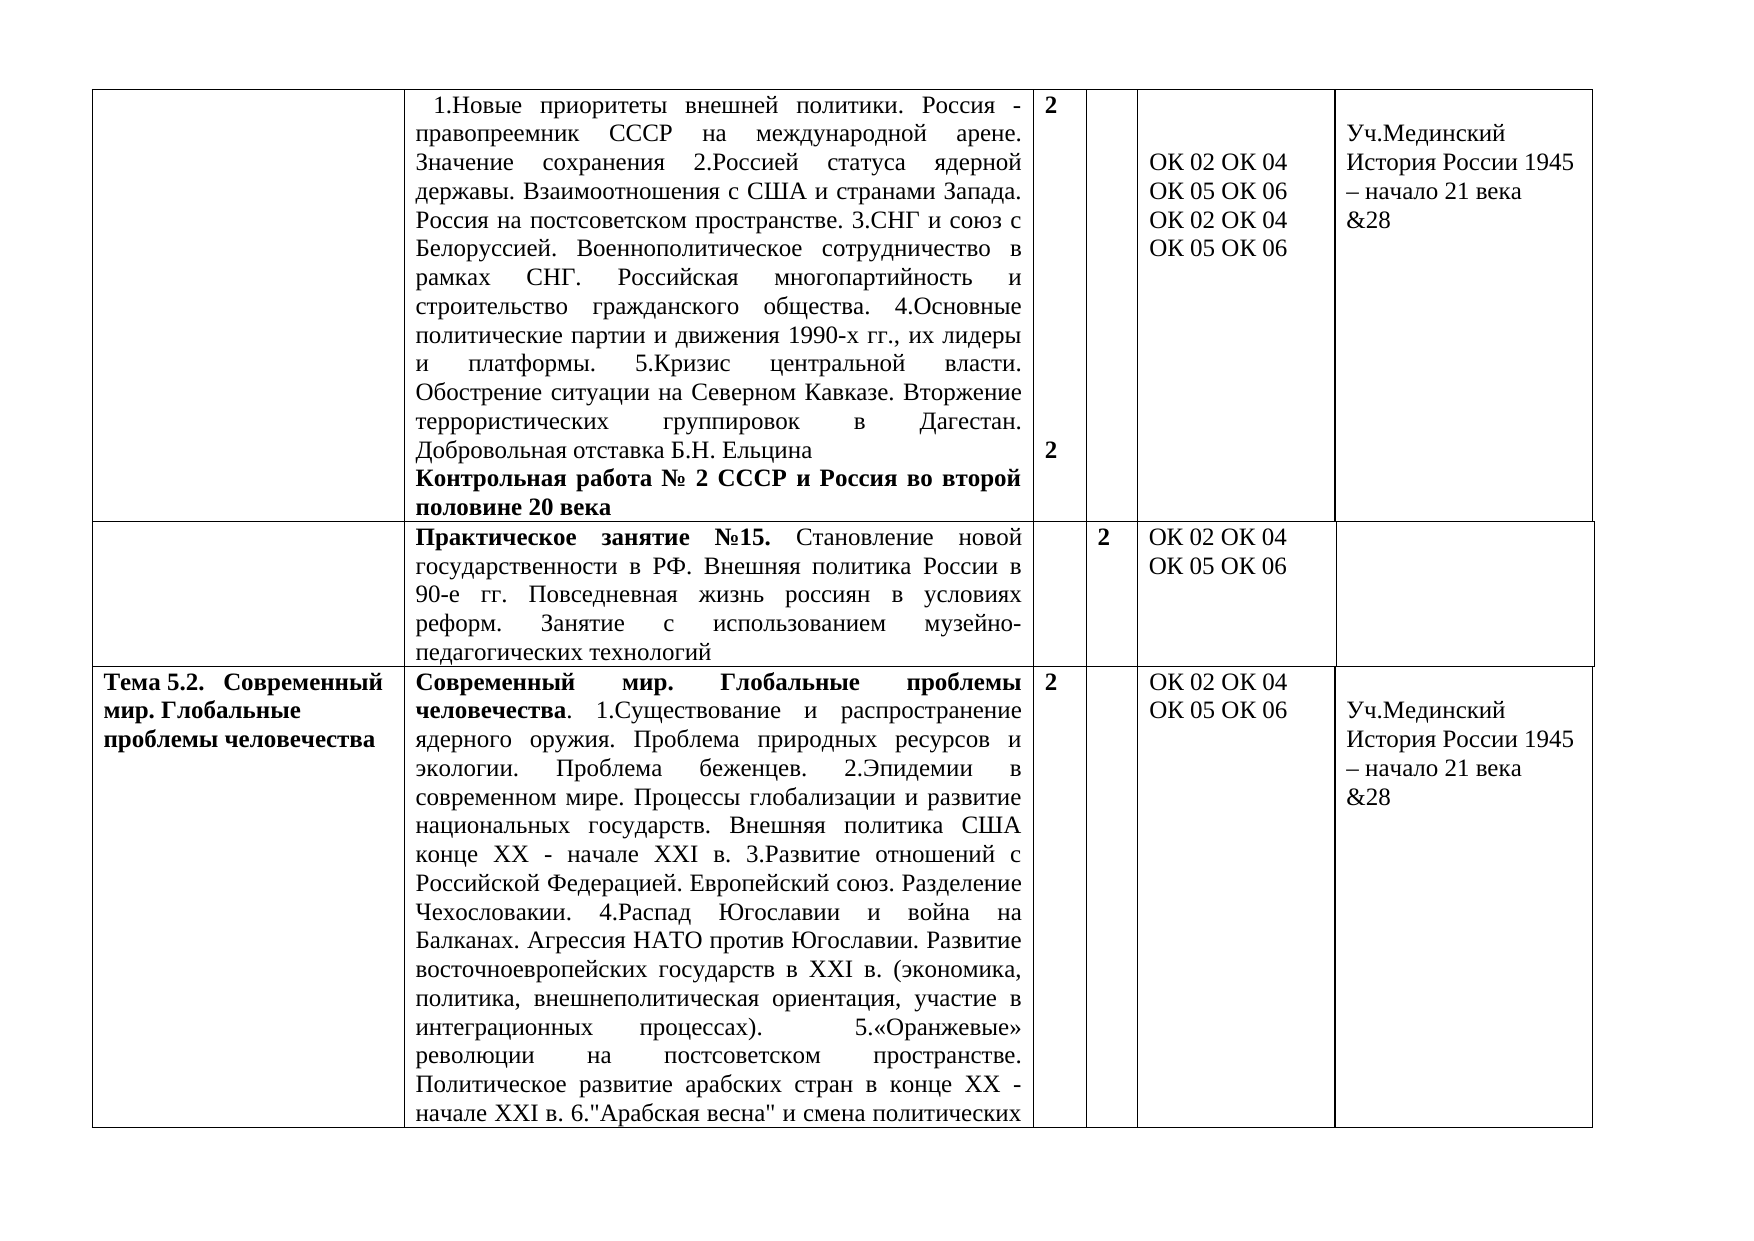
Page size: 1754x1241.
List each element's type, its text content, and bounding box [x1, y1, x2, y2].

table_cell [1138, 667, 1334, 1127]
table_cell 2 [1034, 667, 1086, 1127]
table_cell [1336, 667, 1592, 1127]
table_cell [1087, 90, 1137, 521]
table_cell ОК 02 ОК 04 ОК 05 ОК 06 [1138, 522, 1336, 666]
table_cell ОК 02 ОК 04 ОК 05 ОК 06 ОК 02 ОК 04 ОК 05 ОК 06 [1138, 90, 1334, 521]
table_cell 1.Новые приоритеты внешней политики. Россия - правопреемник СССР на международной арене. Значение сохранения 2.Россией статуса ядерной державы. Взаимоотношения с США и странами Запада. Россия на постсоветском пространстве. 3.СНГ и союз с Белоруссией. Военнополитическое сотрудничество в рамках СНГ. Российская многопартийность и строительство гражданского общества. 4.Основные политические партии и движения 1990-х гг., их лидеры и платформы. 5.Кризис центральной власти. Обострение ситуации на Северном Кавказе. Вторжение террористических группировок в Дагестан. Добровольная отставка Б.Н. Ельцина Контрольная работа № 2 СССР и Россия во второй половине 20 века [405, 90, 1033, 521]
table_cell [1087, 667, 1137, 1127]
table_cell [1337, 522, 1594, 666]
table_cell [93, 522, 404, 666]
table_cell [93, 667, 404, 1127]
table_cell Уч.Мединский История России 1945 – начало 21 века &28 [1336, 90, 1592, 521]
table_cell 2 2 [1034, 90, 1086, 521]
table_cell [1034, 522, 1086, 666]
table_cell Практическое занятие №15. Становление новой государственности в РФ. Внешняя политика России в 90-е гг. Повседневная жизнь россиян в условиях реформ. Занятие с использованием музейно-педагогических технологий [405, 522, 1033, 666]
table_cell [405, 667, 1033, 1127]
table_cell 2 [1087, 522, 1137, 666]
